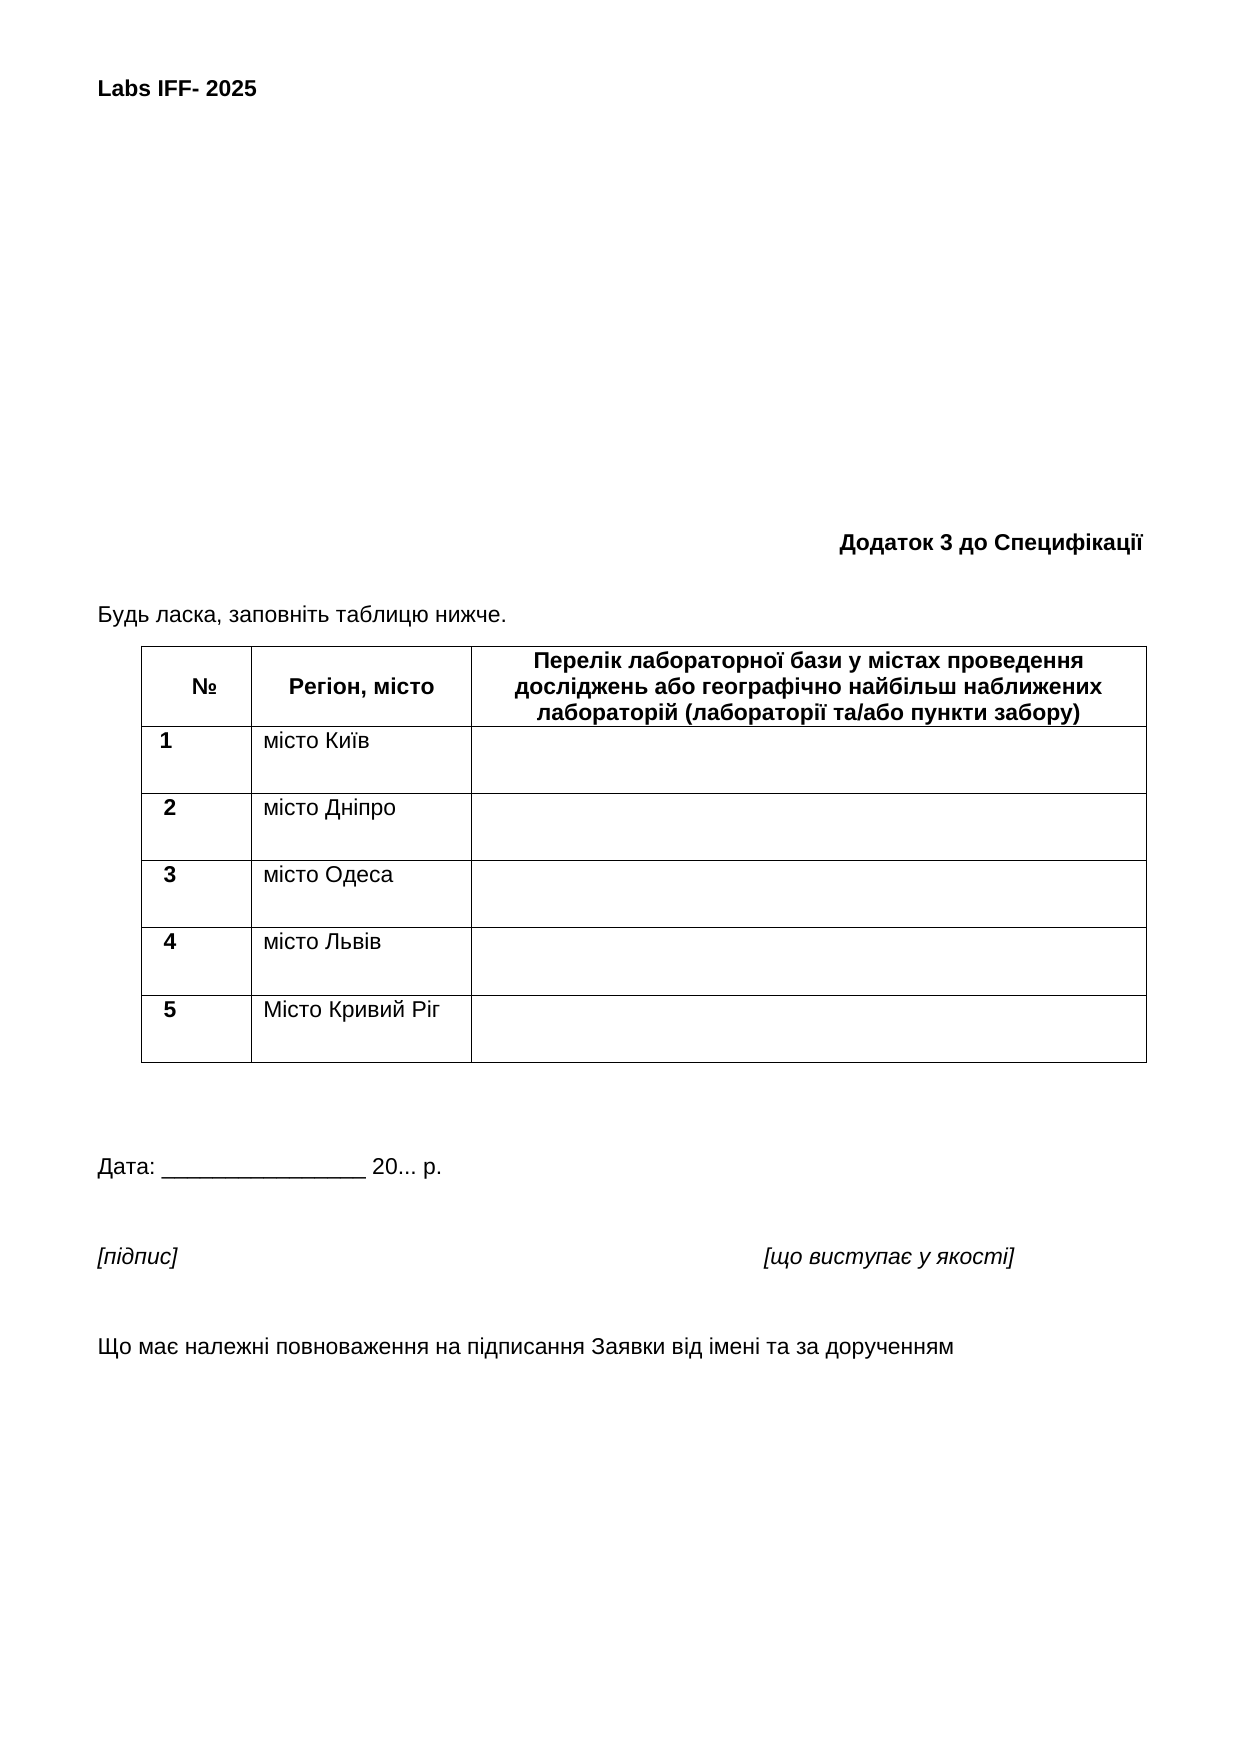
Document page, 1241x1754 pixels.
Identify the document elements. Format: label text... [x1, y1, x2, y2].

table_cell місто Київ [252, 727, 471, 793]
table_cell Місто Кривий Ріг [252, 996, 471, 1062]
table_cell 2 [142, 794, 251, 860]
table_header Перелік лабораторної бази у містах проведення досліджень або географічно найбільш наближених лабораторій (лабораторії та/або пункти забору) [472, 647, 1146, 726]
table_cell 1 [142, 727, 251, 793]
table_cell 4 [142, 928, 251, 994]
subtitle Додаток 3 до Специфікації [97, 529, 1143, 555]
table_header Регіон, місто [252, 647, 471, 726]
table_cell [472, 861, 1146, 927]
text Будь ласка, заповніть таблицю нижче. [97, 601, 1143, 627]
table_cell [472, 727, 1146, 793]
text Що має належні повноваження на підписання Заявки від імені та за дорученням [97, 1333, 1143, 1360]
table_cell [472, 996, 1146, 1062]
table_cell місто Одеса [252, 861, 471, 927]
table_cell місто Дніпро [252, 794, 471, 860]
text Дата: ________________ 20... р. [97, 1153, 1143, 1179]
table_cell [472, 928, 1146, 994]
table_cell 3 [142, 861, 251, 927]
table_header № [142, 647, 251, 726]
table_cell [472, 794, 1146, 860]
table_cell місто Львів [252, 928, 471, 994]
text [підпис] [що виступає у якості] [97, 1243, 1143, 1269]
table_cell 5 [142, 996, 251, 1062]
